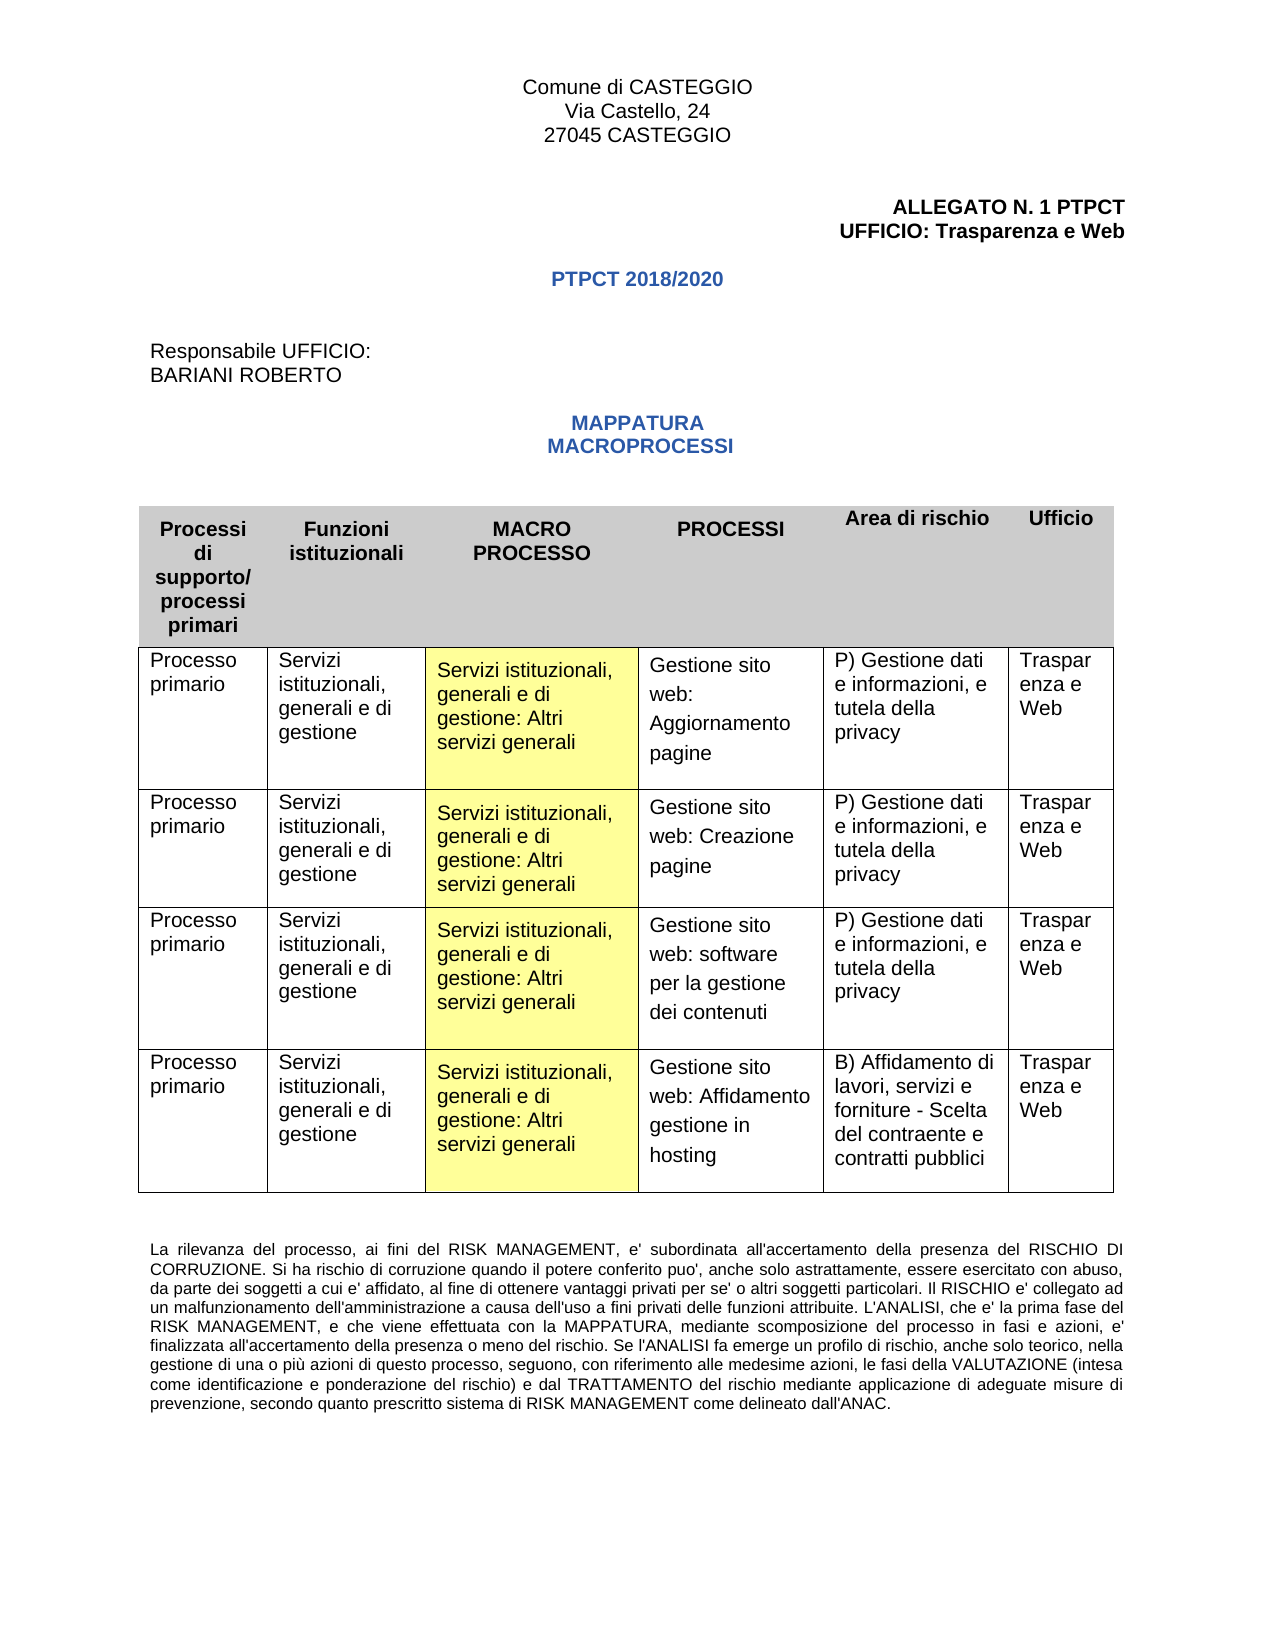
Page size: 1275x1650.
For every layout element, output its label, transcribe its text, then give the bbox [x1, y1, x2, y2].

table_cell Gestione sito web: software per la gestione dei contenuti [639, 908, 823, 1049]
text UFFICIO: Trasparenza e Web [150, 219, 1125, 243]
table_header PROCESSI [638, 506, 823, 647]
table_cell Servizi istituzionali, generali e di gestione [268, 908, 425, 1049]
table_cell Trasparenza e Web [1009, 790, 1113, 907]
table_cell Servizi istituzionali, generali e di gestione [268, 790, 425, 907]
table_cell B) Affidamento di lavori, servizi e forniture - Scelta del contraente e contratti pubblici [824, 1050, 1008, 1191]
text MACROPROCESSI [150, 434, 1125, 458]
table_header Area di rischio [823, 506, 1008, 647]
table_cell Trasparenza e Web [1009, 648, 1113, 789]
text Via Castello, 24 [150, 99, 1125, 123]
text PTPCT 2018/2020 [150, 267, 1125, 291]
table_cell P) Gestione dati e informazioni, e tutela della privacy [824, 908, 1008, 1049]
table_header MACRO PROCESSO [426, 506, 638, 647]
table_cell Servizi istituzionali, generali e di gestione: Altri servizi generali [426, 790, 638, 907]
text ALLEGATO N. 1 PTPCT [150, 195, 1125, 219]
text BARIANI ROBERTO [150, 362, 1125, 386]
text La rilevanza del processo, ai fini del RISK MANAGEMENT, e' subordinata all'accertamento della presenza del RISCHIO DI CORRUZIONE. Si ha rischio di corruzione quando il potere conferito puo', anche solo astrattamente, essere esercitato con abuso, da parte dei soggetti a cui e' affidato, al fine di ottenere vantaggi privati per se' o altri soggetti particolari. Il RISCHIO e' collegato ad un malfunzionamento dell'amministrazione a causa dell'uso a fini privati delle funzioni attribuite. L'ANALISI, che e' la prima fase del RISK MANAGEMENT, e che viene effettuata con la MAPPATURA, mediante scomposizione del processo in fasi e azioni, e' finalizzata all'accertamento della presenza o meno del rischio. Se l'ANALISI fa emerge un profilo di rischio, anche solo teorico, nella gestione di una o più azioni di questo processo, seguono, con riferimento alle medesime azioni, le fasi della VALUTAZIONE (intesa come identificazione e ponderazione del rischio) e dal TRATTAMENTO del rischio mediante applicazione di adeguate misure di prevenzione, secondo quanto prescritto sistema di RISK MANAGEMENT come delineato dall'ANAC. [150, 1240, 1125, 1413]
table_cell Trasparenza e Web [1009, 908, 1113, 1049]
text MAPPATURA [150, 410, 1125, 434]
table_cell Servizi istituzionali, generali e di gestione: Altri servizi generali [426, 908, 638, 1049]
table_cell Gestione sito web: Aggiornamento pagine [639, 648, 823, 789]
text Responsabile UFFICIO: [150, 338, 1125, 362]
table_header Processi di supporto/processi primari [139, 506, 267, 647]
table_cell Servizi istituzionali, generali e di gestione: Altri servizi generali [426, 648, 638, 789]
table_cell Processo primario [139, 648, 267, 789]
text 27045 CASTEGGIO [150, 123, 1125, 147]
table_cell Gestione sito web: Creazione pagine [639, 790, 823, 907]
table_cell Gestione sito web: Affidamento gestione in hosting [639, 1050, 823, 1191]
table_header Funzioni istituzionali [267, 506, 426, 647]
table_cell Processo primario [139, 1050, 267, 1191]
text Comune di CASTEGGIO [150, 75, 1125, 99]
table_cell P) Gestione dati e informazioni, e tutela della privacy [824, 790, 1008, 907]
table_header Ufficio [1008, 506, 1114, 647]
table_cell P) Gestione dati e informazioni, e tutela della privacy [824, 648, 1008, 789]
table_cell Processo primario [139, 908, 267, 1049]
table_cell Processo primario [139, 790, 267, 907]
table_cell Trasparenza e Web [1009, 1050, 1113, 1191]
table_cell Servizi istituzionali, generali e di gestione [268, 648, 425, 789]
table_cell Servizi istituzionali, generali e di gestione: Altri servizi generali [426, 1050, 638, 1191]
table_cell Servizi istituzionali, generali e di gestione [268, 1050, 425, 1191]
